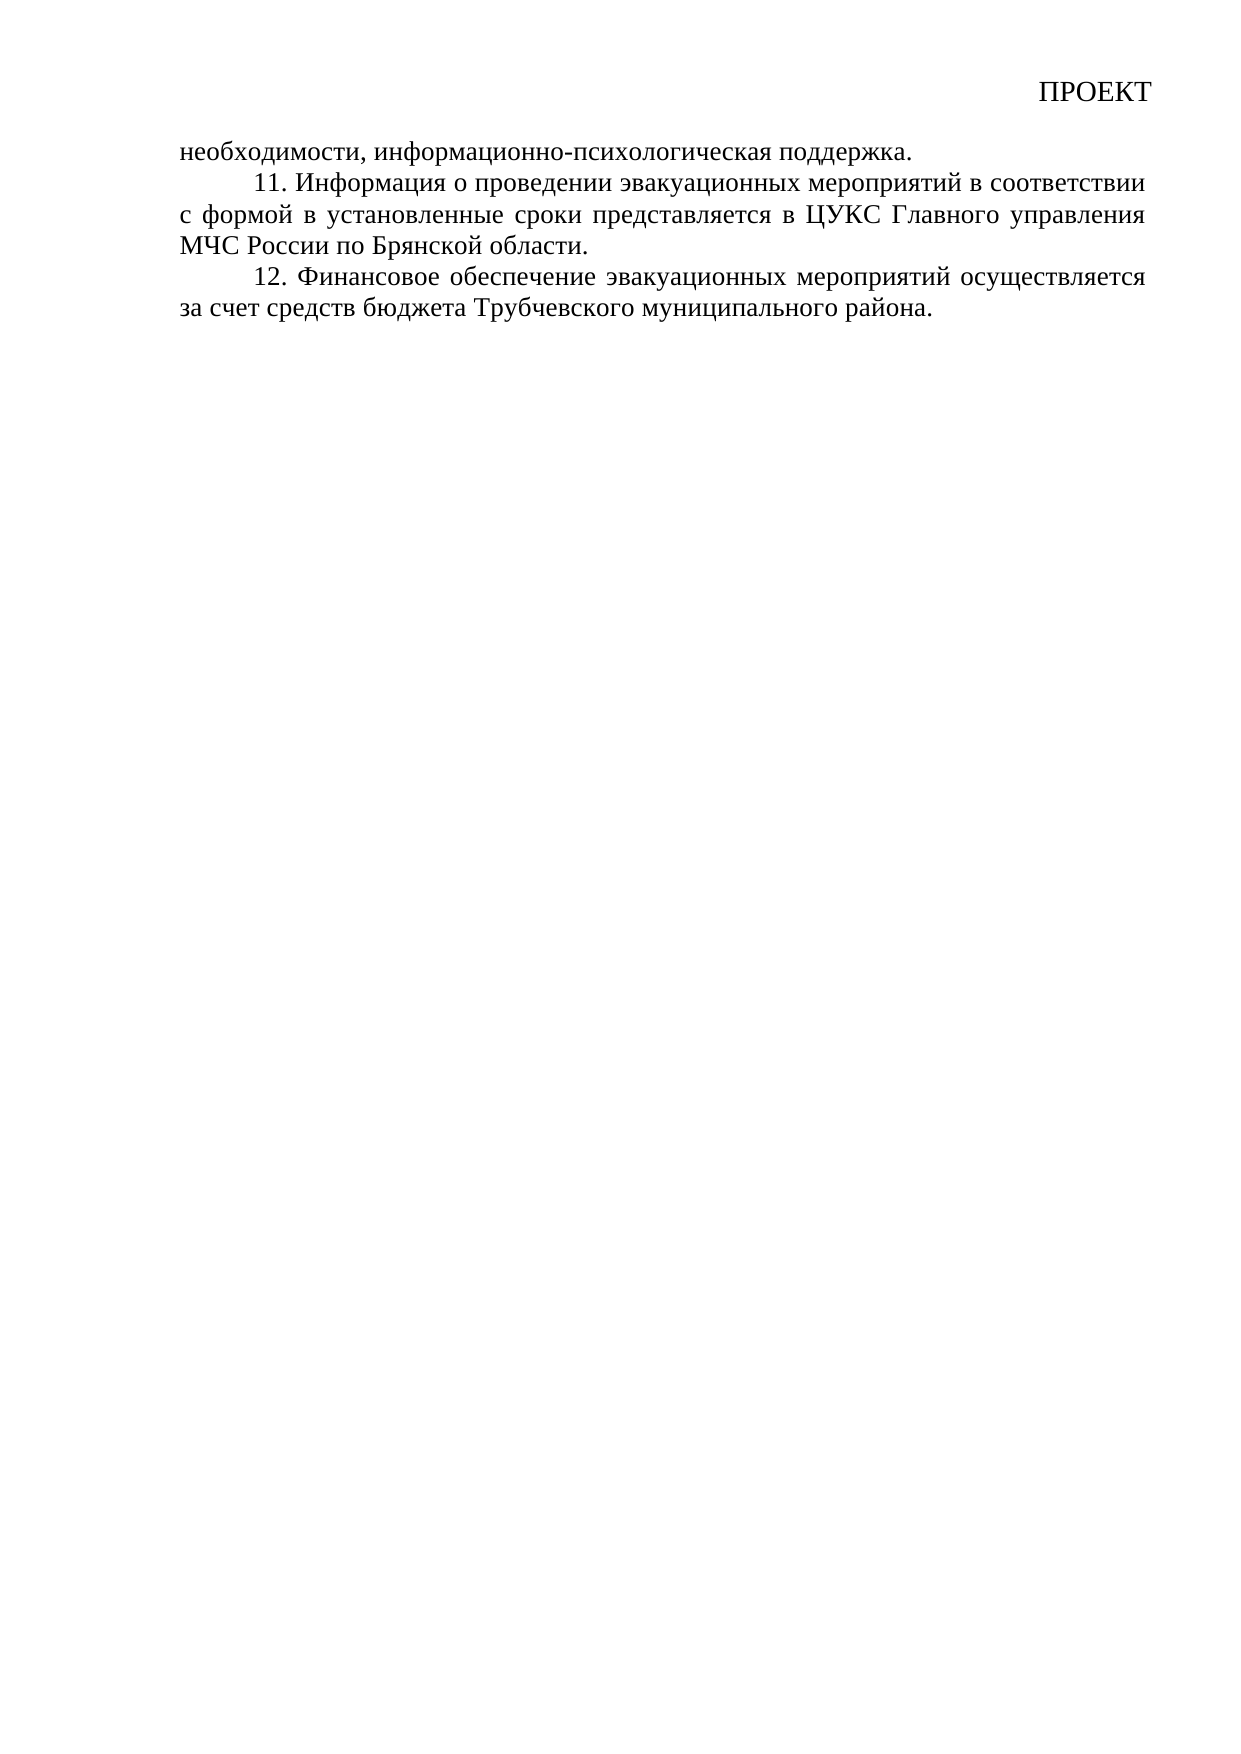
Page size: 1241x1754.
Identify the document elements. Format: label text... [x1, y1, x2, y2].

text 12. Финансовое обеспечение эвакуационных мероприятий осуществляется за счет средств бюджета Трубчевского муниципального района. [179, 260, 1147, 322]
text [179, 135, 1147, 167]
text 11. Информация о проведении эвакуационных мероприятий в соответствии с формой в установленные сроки представляется в ЦУКС Главного управления МЧС России по Брянской области. [179, 167, 1147, 260]
